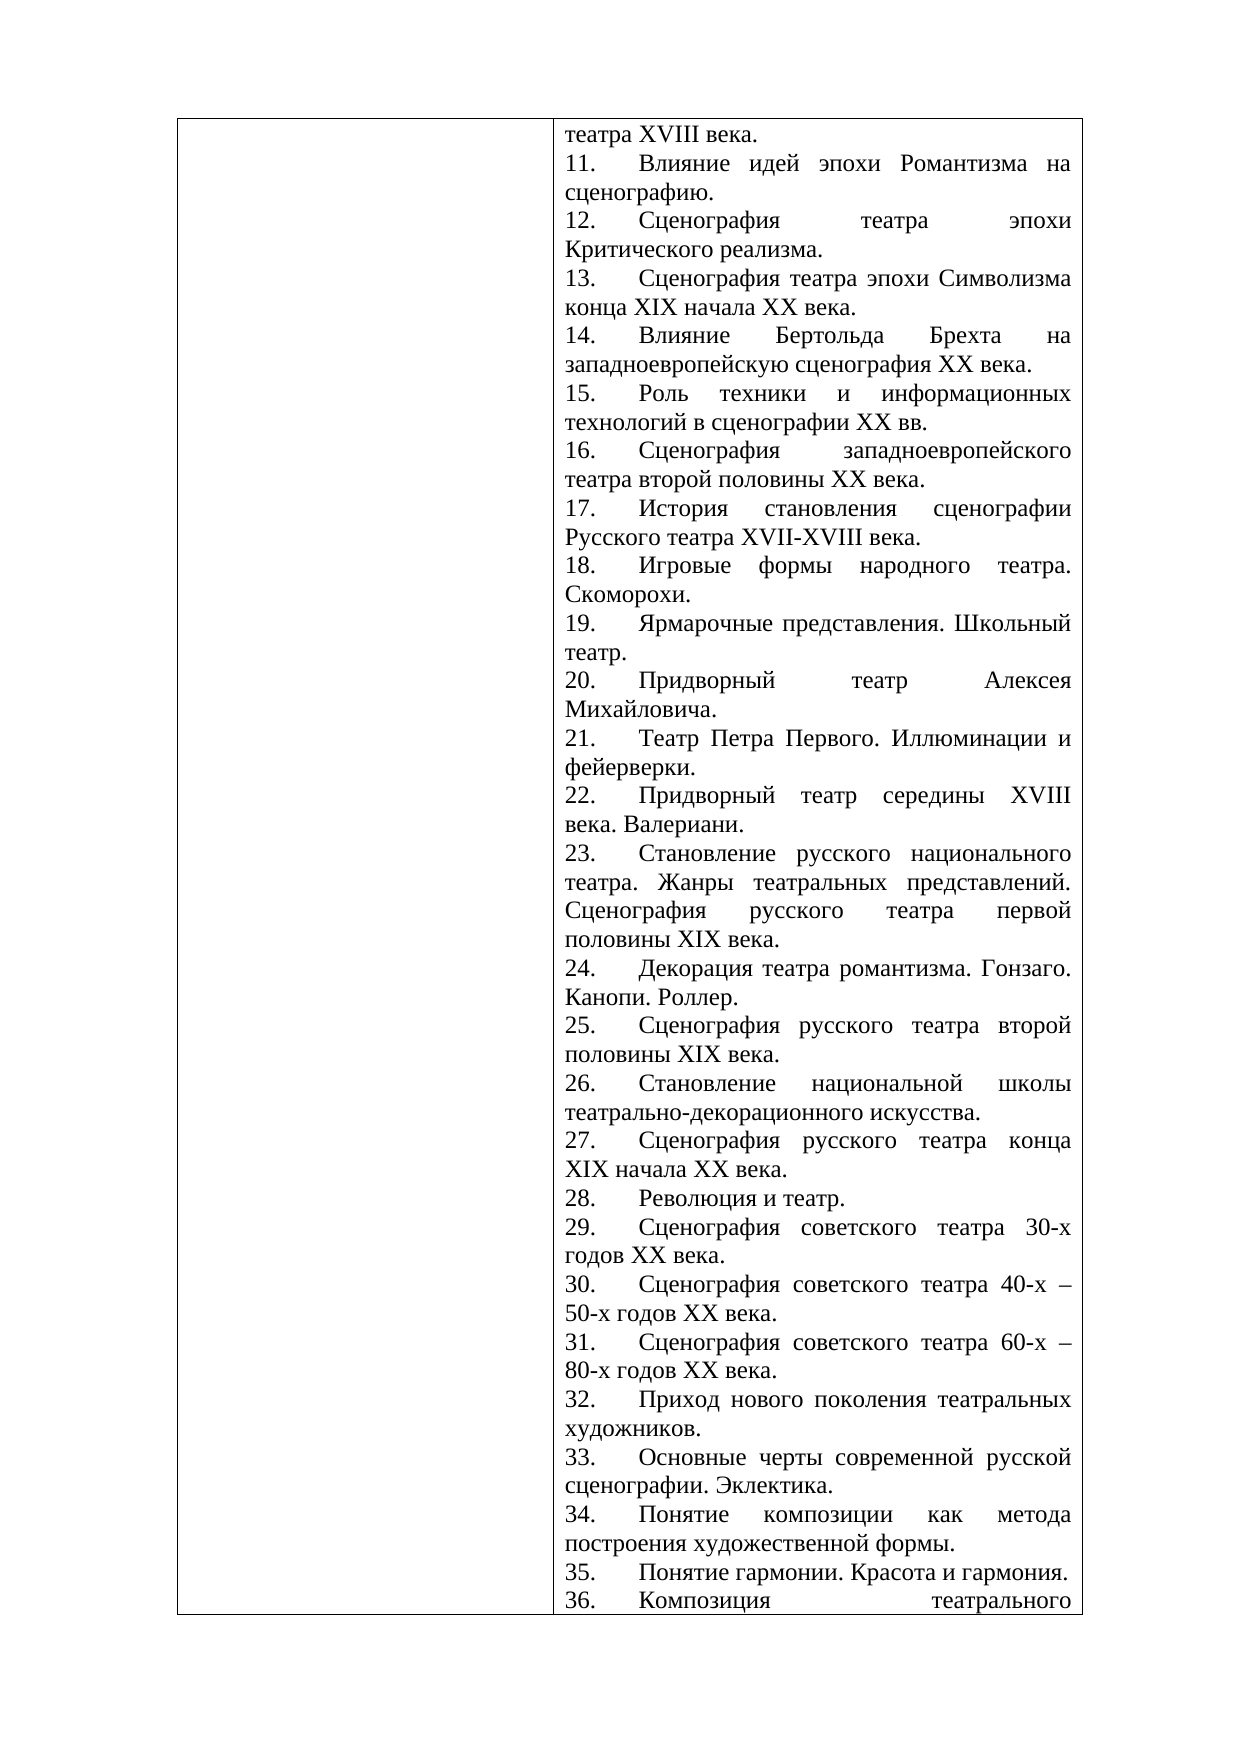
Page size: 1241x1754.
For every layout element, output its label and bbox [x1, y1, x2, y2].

table_cell [178, 119, 553, 1614]
table_cell [554, 119, 1082, 1614]
